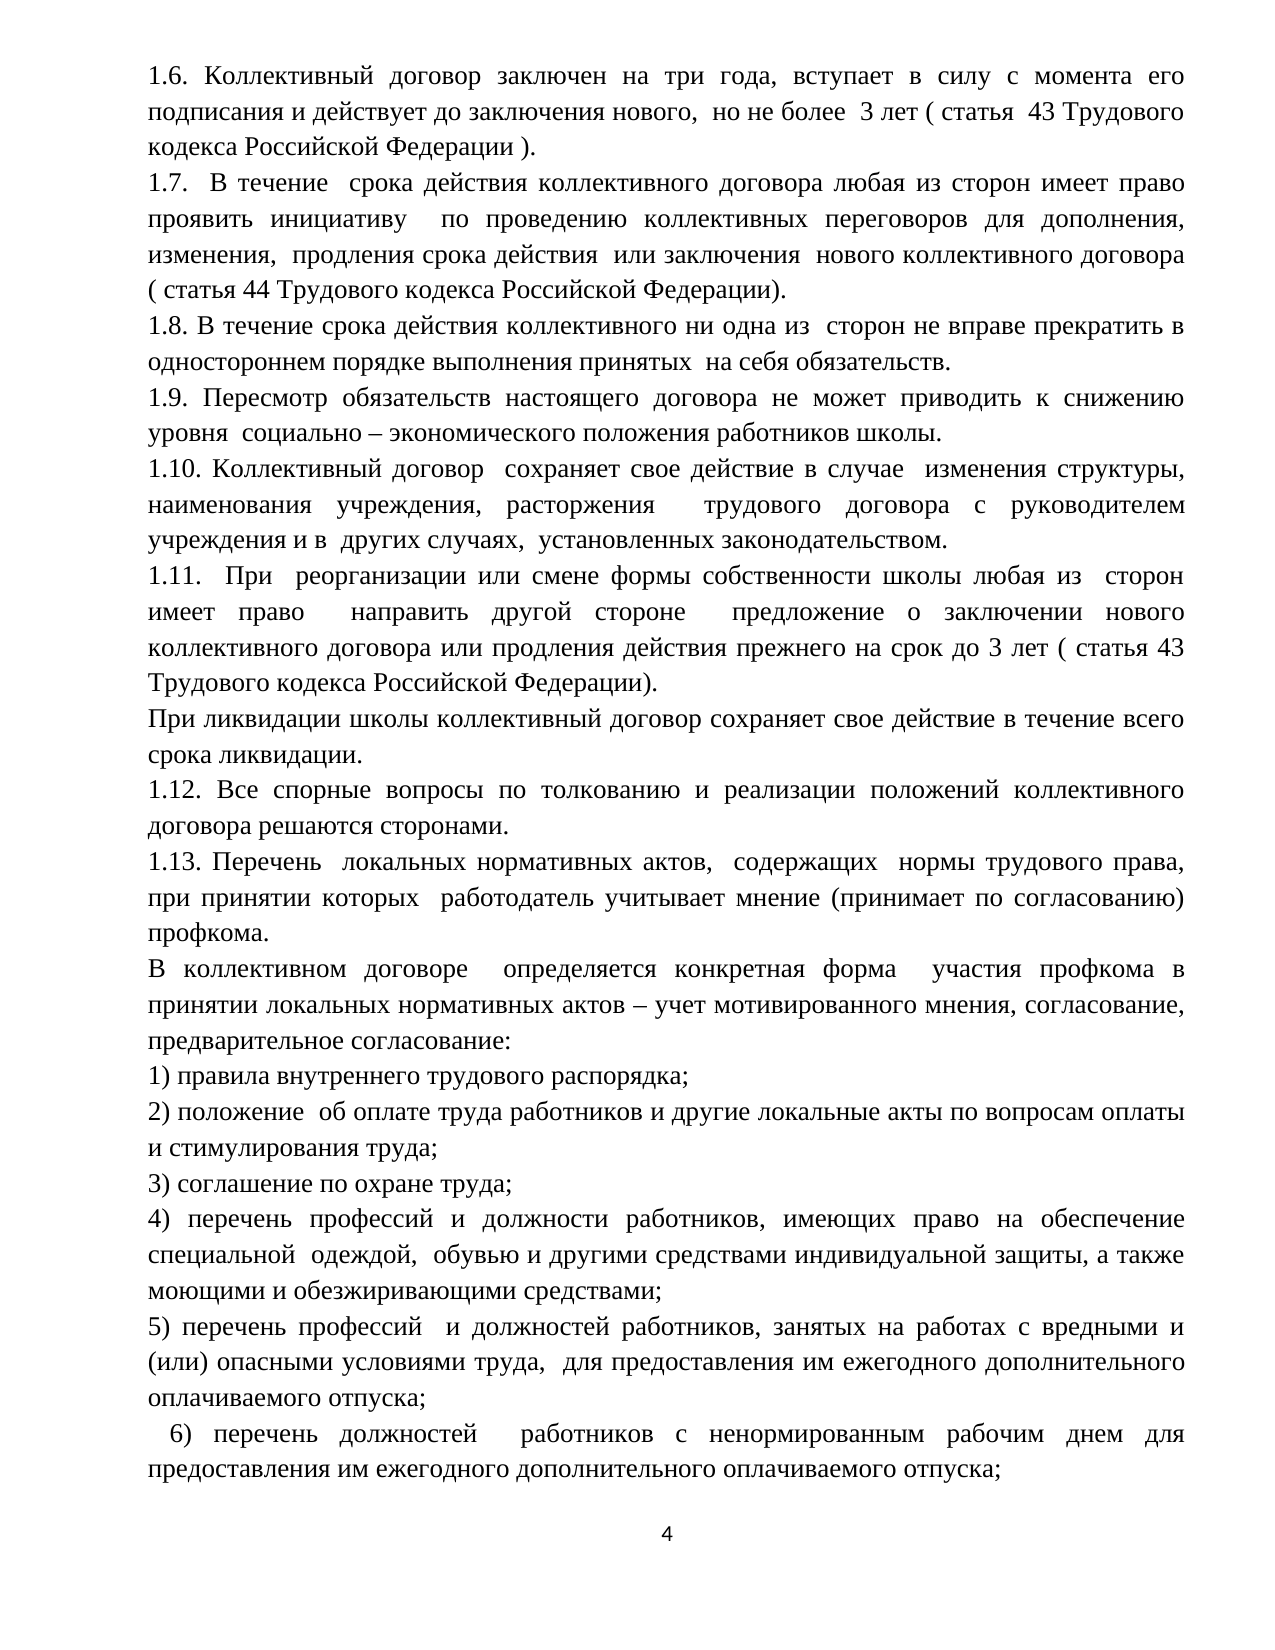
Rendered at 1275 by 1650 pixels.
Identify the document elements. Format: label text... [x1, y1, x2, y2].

text 3) соглашение по охране труда; [148, 1167, 1186, 1198]
text 1.11. При реорганизации или смене формы собственности школы любая из сторон имеет право направить другой стороне предложение о заключении нового коллективного договора или продления действия прежнего на срок до 3 лет ( статья 43 Трудового кодекса Российской Федерации). [148, 559, 1186, 698]
text В коллективном договоре определяется конкретная форма участия профкома в принятии локальных нормативных актов – учет мотивированного мнения, согласование, предварительное согласование: [148, 952, 1186, 1055]
text 1.6. Коллективный договор заключен на три года, вступает в силу с момента его подписания и действует до заключения нового, но не более 3 лет ( статья 43 Трудового кодекса Российской Федерации ). [148, 59, 1186, 162]
text 2) положение об оплате труда работников и другие локальные акты по вопросам оплаты и стимулирования труда; [148, 1095, 1186, 1162]
text 1.8. В течение срока действия коллективного ни одна из сторон не вправе прекратить в одностороннем порядке выполнения принятых на себя обязательств. [148, 309, 1186, 376]
text 1.13. Перечень локальных нормативных актов, содержащих нормы трудового права, при принятии которых работодатель учитывает мнение (принимает по согласованию) профкома. [148, 845, 1186, 948]
text 1.7. В течение срока действия коллективного договора любая из сторон имеет право проявить инициативу по проведению коллективных переговоров для дополнения, изменения, продления срока действия или заключения нового коллективного договора ( статья 44 Трудового кодекса Российской Федерации). [148, 166, 1186, 304]
text 1.9. Пересмотр обязательств настоящего договора не может приводить к снижению уровня социально – экономического положения работников школы. [148, 381, 1186, 447]
text 1.10. Коллективный договор сохраняет свое действие в случае изменения структуры, наименования учреждения, расторжения трудового договора с руководителем учреждения и в других случаях, установленных законодательством. [148, 452, 1186, 555]
text 5) перечень профессий и должностей работников, занятых на работах с вредными и (или) опасными условиями труда, для предоставления им ежегодного дополнительного оплачиваемого отпуска; [148, 1309, 1186, 1412]
text 4) перечень профессий и должности работников, имеющих право на обеспечение специальной одеждой, обувью и другими средствами индивидуальной защиты, а также моющими и обезжиривающими средствами; [148, 1202, 1186, 1305]
text 6) перечень должностей работников с ненормированным рабочим днем для предоставления им ежегодного дополнительного оплачиваемого отпуска; [148, 1417, 1186, 1484]
text 1) правила внутреннего трудового распорядка; [148, 1059, 1186, 1091]
text 1.12. Все спорные вопросы по толкованию и реализации положений коллективного договора решаются сторонами. [148, 774, 1186, 841]
text При ликвидации школы коллективный договор сохраняет свое действие в течение всего срока ликвидации. [148, 702, 1186, 769]
